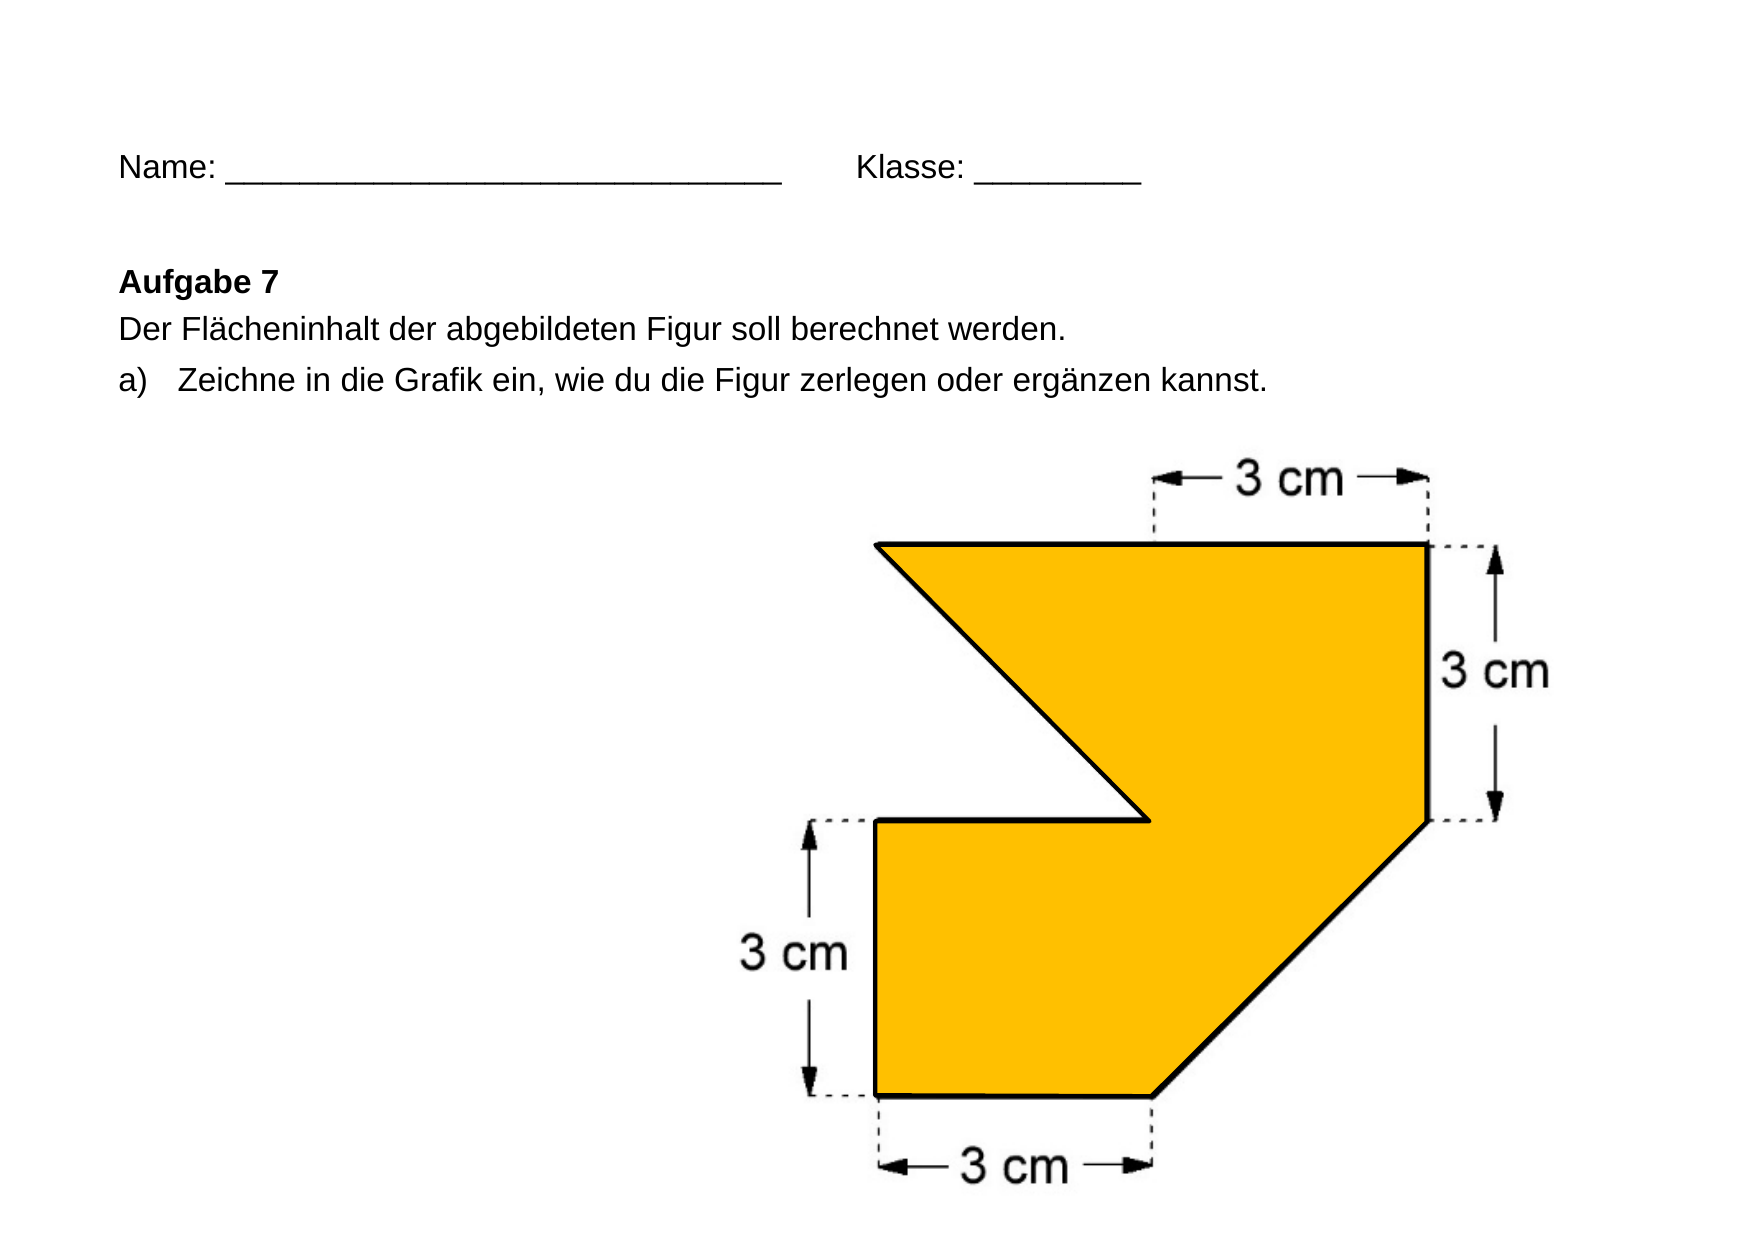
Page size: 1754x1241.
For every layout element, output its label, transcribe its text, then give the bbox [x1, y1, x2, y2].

picture [684, 398, 1606, 1241]
text Name: ______________________________ Klasse: _________ [118, 148, 1606, 186]
subtitle Aufgabe 7 [118, 262, 1606, 300]
text Der Flächeninhalt der abgebildeten Figur soll berechnet werden. [118, 309, 1606, 347]
list a) Zeichne in die Grafik ein, wie du die Figur zerlegen oder ergänzen kannst. [118, 360, 1606, 398]
